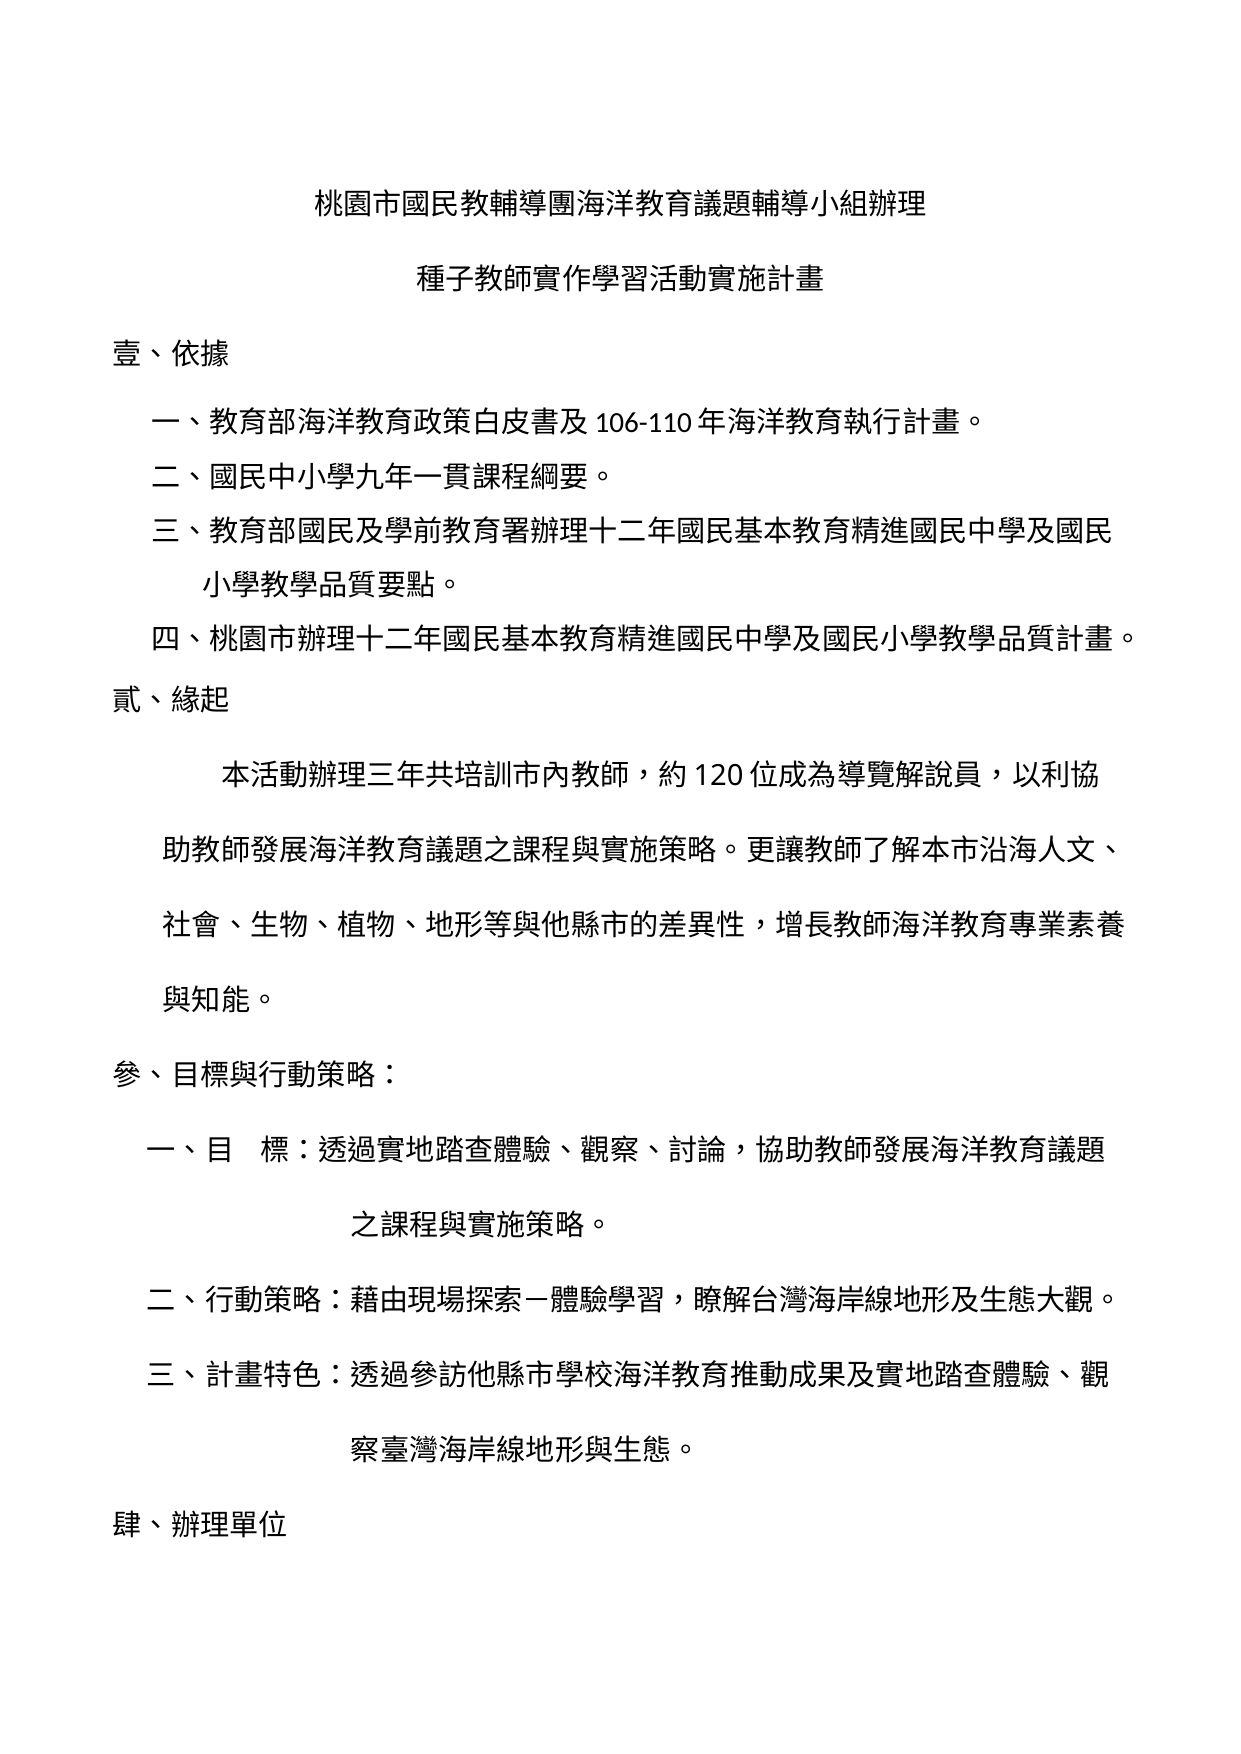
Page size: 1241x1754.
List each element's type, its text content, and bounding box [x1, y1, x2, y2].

text 種子教師實作學習活動實施計畫 [112, 239, 1128, 314]
text 肆、辦理單位 [112, 1485, 1128, 1560]
text 一、教育部海洋教育政策白皮書及106-110年海洋教育執行計畫。 [151, 389, 1128, 444]
text 貳、緣起 [112, 660, 1128, 735]
text 二、行動策略：藉由現場探索－體驗學習，瞭解台灣海岸線地形及生態大觀。 [146, 1260, 1128, 1335]
text 參、目標與行動策略： [112, 1035, 1128, 1110]
text 三、計畫特色：透過參訪他縣市學校海洋教育推動成果及實地踏查體驗、觀察臺灣海岸線地形與生態。 [146, 1335, 1128, 1485]
text 桃園市國民教輔導團海洋教育議題輔導小組辦理 [112, 164, 1128, 239]
text 二、國民中小學九年一貫課程綱要。 [151, 444, 1128, 498]
text 一、目 標：透過實地踏查體驗、觀察、討論，協助教師發展海洋教育議題之課程與實施策略。 [146, 1110, 1128, 1260]
text 壹、依據 [112, 314, 1128, 389]
text 三、教育部國民及學前教育署辦理十二年國民基本教育精進國民中學及國民小學教學品質要點。 [151, 498, 1128, 606]
text 四、桃園市辦理十二年國民基本教育精進國民中學及國民小學教學品質計畫。 [151, 606, 1128, 660]
text 本活動辦理三年共培訓市內教師，約120位成為導覽解說員，以利協助教師發展海洋教育議題之課程與實施策略。更讓教師了解本市沿海人文、社會、生物、植物、地形等與他縣市的差異性，增長教師海洋教育專業素養與知能。 [162, 735, 1128, 1035]
